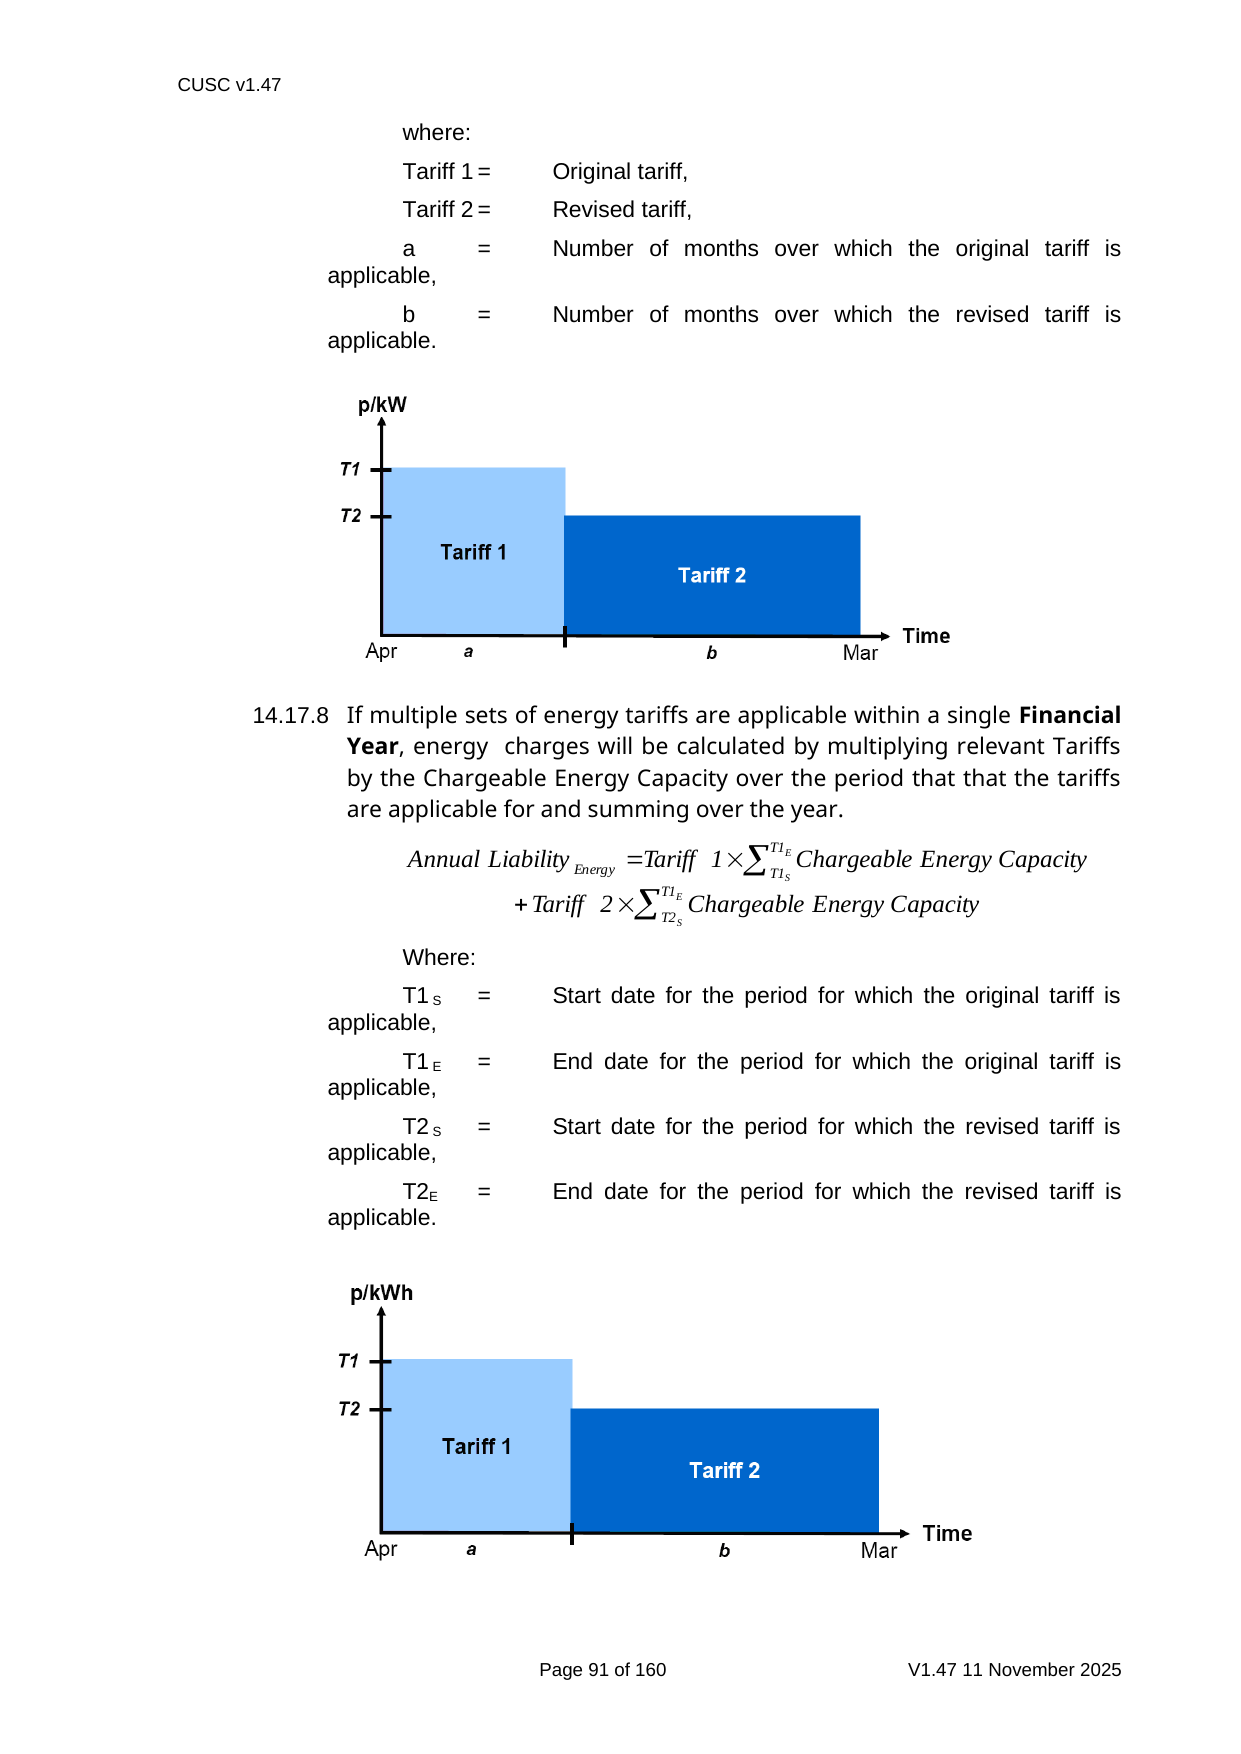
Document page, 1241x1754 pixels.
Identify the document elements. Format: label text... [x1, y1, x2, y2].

text Where: [327, 943, 1121, 970]
text where: [327, 119, 1121, 145]
picture [327, 392, 962, 668]
list If multiple sets of energy tariffs are applicable within a single Financial Year, energy charges will be calculated by multiplying relevant Tariffs by the Chargeable Energy Capacity over the period that that the tariffs are applicable for and summing over the year. [252, 699, 1121, 824]
text T2 S = Start date for the period for which the revised tariff is applicable, [327, 1113, 1121, 1166]
text b = Number of months over which the revised tariff is applicable. [327, 301, 1121, 353]
text T2E = End date for the period for which the revised tariff is applicable. [327, 1178, 1121, 1231]
text T1 S = Start date for the period for which the original tariff is applicable, [327, 982, 1121, 1035]
text Tariff 1 = Original tariff, [327, 158, 1121, 184]
text T1 E = End date for the period for which the original tariff is applicable, [327, 1048, 1121, 1100]
text Tariff 2 = Revised tariff, [327, 196, 1121, 223]
picture [327, 1282, 980, 1567]
text a = Number of months over which the original tariff is applicable, [327, 235, 1121, 288]
